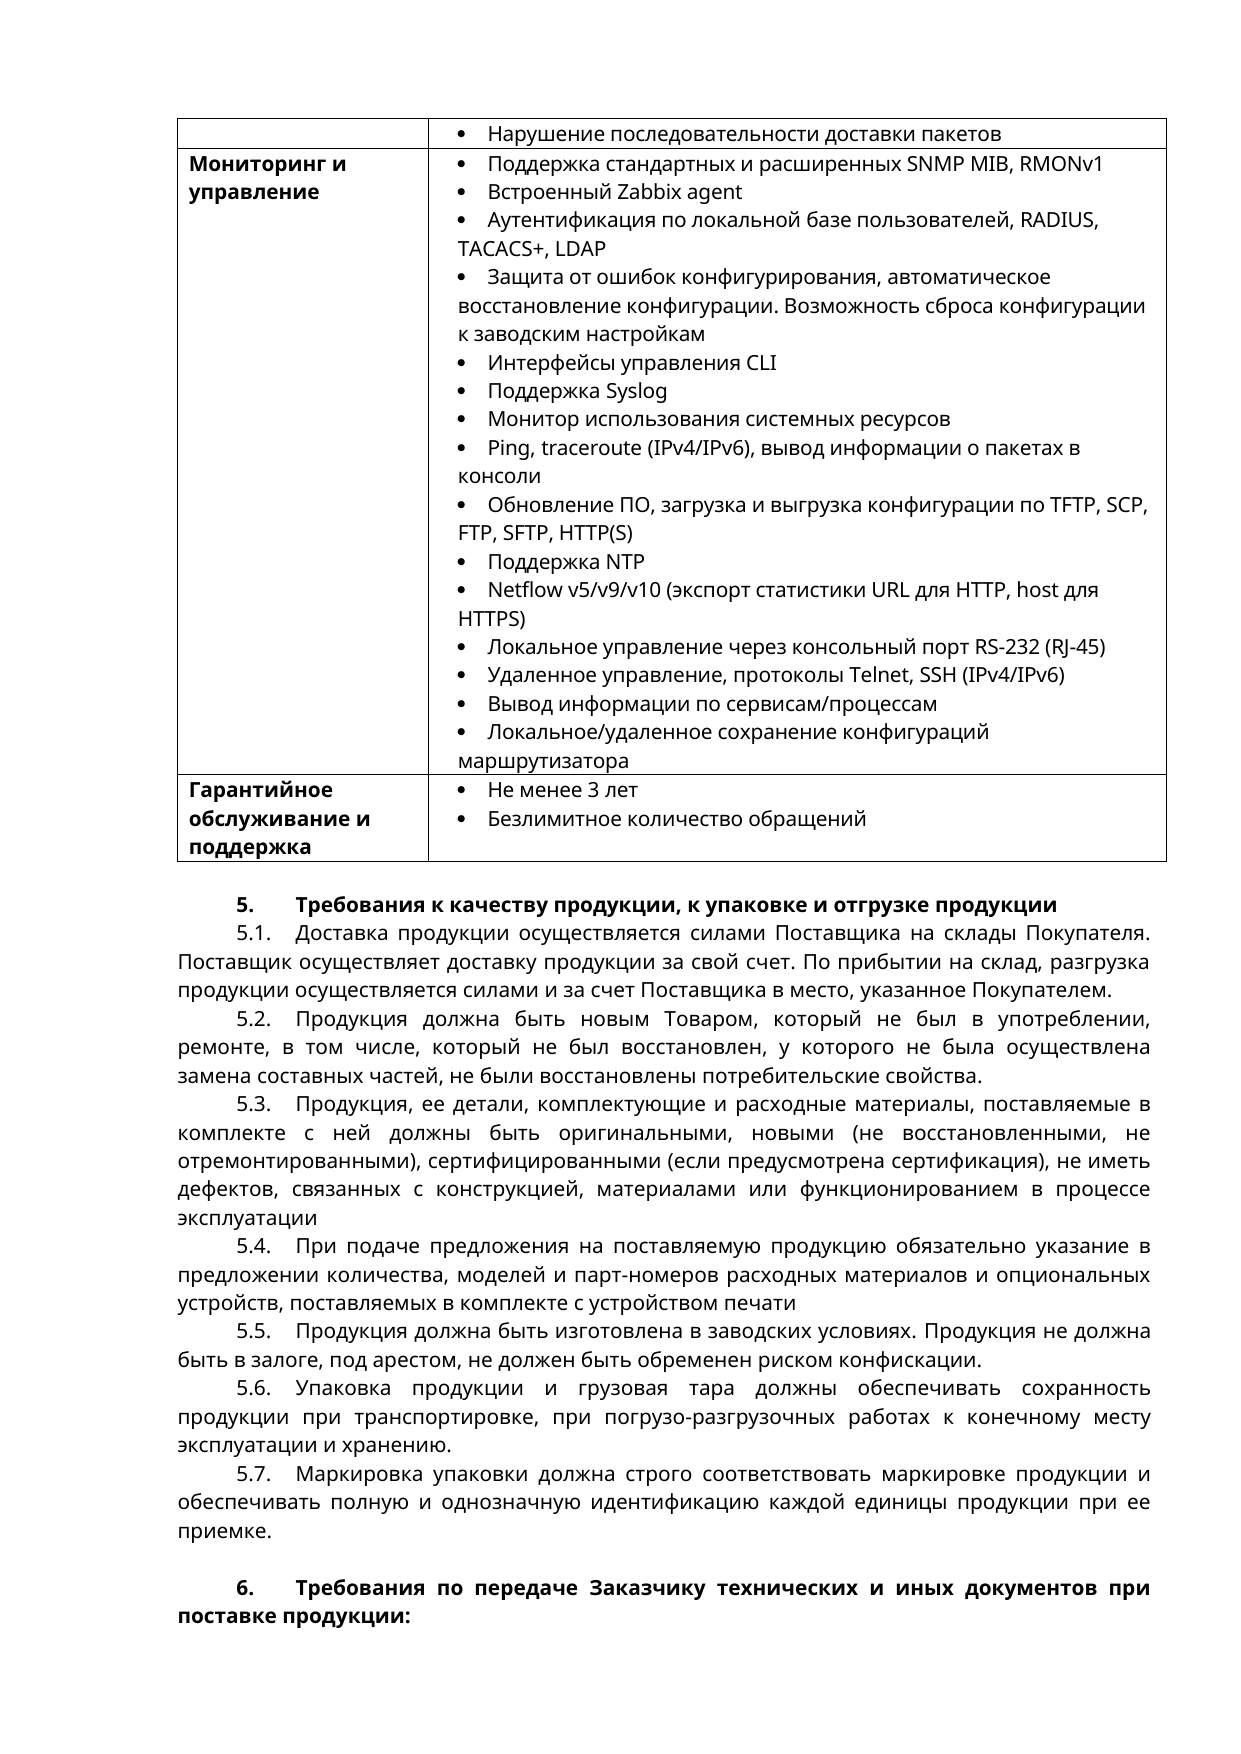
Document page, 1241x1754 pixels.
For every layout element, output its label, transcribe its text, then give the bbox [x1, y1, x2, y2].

list Доставка продукции осуществляется силами Поставщика на склады Покупателя. Поставщик осуществляет доставку продукции за свой счет. По прибытии на склад, разгрузка продукции осуществляется силами и за счет Поставщика в место, указанное Покупателем. [177, 918, 1152, 1004]
table_cell Мониторинг и управление [178, 149, 428, 774]
list Продукция должна быть изготовлена в заводских условиях. Продукция не должна быть в залоге, под арестом, не должен быть обременен риском конфискации. [177, 1317, 1152, 1373]
list Требования по передаче Заказчику технических и иных документов при поставке продукции: [177, 1573, 1152, 1629]
list Требования к качеству продукции, к упаковке и отгрузке продукции [177, 890, 1152, 918]
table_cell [178, 119, 428, 148]
list При подаче предложения на поставляемую продукцию обязательно указание в предложении количества, моделей и парт-номеров расходных материалов и опциональных устройств, поставляемых в комплекте с устройством печати [177, 1231, 1152, 1317]
table_cell Не менее 3 лет Безлимитное количество обращений [429, 775, 1166, 861]
list Маркировка упаковки должна строго соответствовать маркировке продукции и обеспечивать полную и однозначную идентификацию каждой единицы продукции при ее приемке. [177, 1459, 1152, 1544]
table_cell Гарантийное обслуживание и поддержка [178, 775, 428, 861]
table_cell Поддержка стандартных и расширенных SNMP MIB, RMONv1 Встроенный Zabbix agent Аутентификация по локальной базе пользователей, RADIUS, TACACS+, LDAP Защита от ошибок конфигурирования, автоматическое восстановление конфигурации. Возможность сброса конфигурации к заводским настройкам Интерфейсы управления CLI Поддержка Syslog Монитор использования системных ресурсов Ping, traceroute (IPv4/IPv6), вывод информации о пакетах в консоли Обновление ПО, загрузка и выгрузка конфигурации по TFTP, SCP, FTP, SFTP, HTTP(S) Поддержка NTP Netflow v5/v9/v10 (экспорт статистики URL для HTTP, host для HTTPS) Локальное управление через консольный порт RS-232 (RJ-45) Удаленное управление, протоколы Telnet, SSH (IPv4/IPv6) Вывод информации по сервисам/процессам Локальное/удаленное сохранение конфигураций маршрутизатора [429, 149, 1166, 774]
list Продукция, ее детали, комплектующие и расходные материалы, поставляемые в комплекте с ней должны быть оригинальными, новыми (не восстановленными, не отремонтированными), сертифицированными (если предусмотрена сертификация), не иметь дефектов, связанных с конструкцией, материалами или функционированием в процессе эксплуатации [177, 1089, 1152, 1231]
list Упаковка продукции и грузовая тара должны обеспечивать сохранность продукции при транспортировке, при погрузо-разгрузочных работах к конечному месту эксплуатации и хранению. [177, 1373, 1152, 1459]
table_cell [429, 119, 1166, 148]
list Продукция должна быть новым Товаром, который не был в употреблении, ремонте, в том числе, который не был восстановлен, у которого не была осуществлена замена составных частей, не были восстановлены потребительские свойства. [177, 1004, 1152, 1089]
